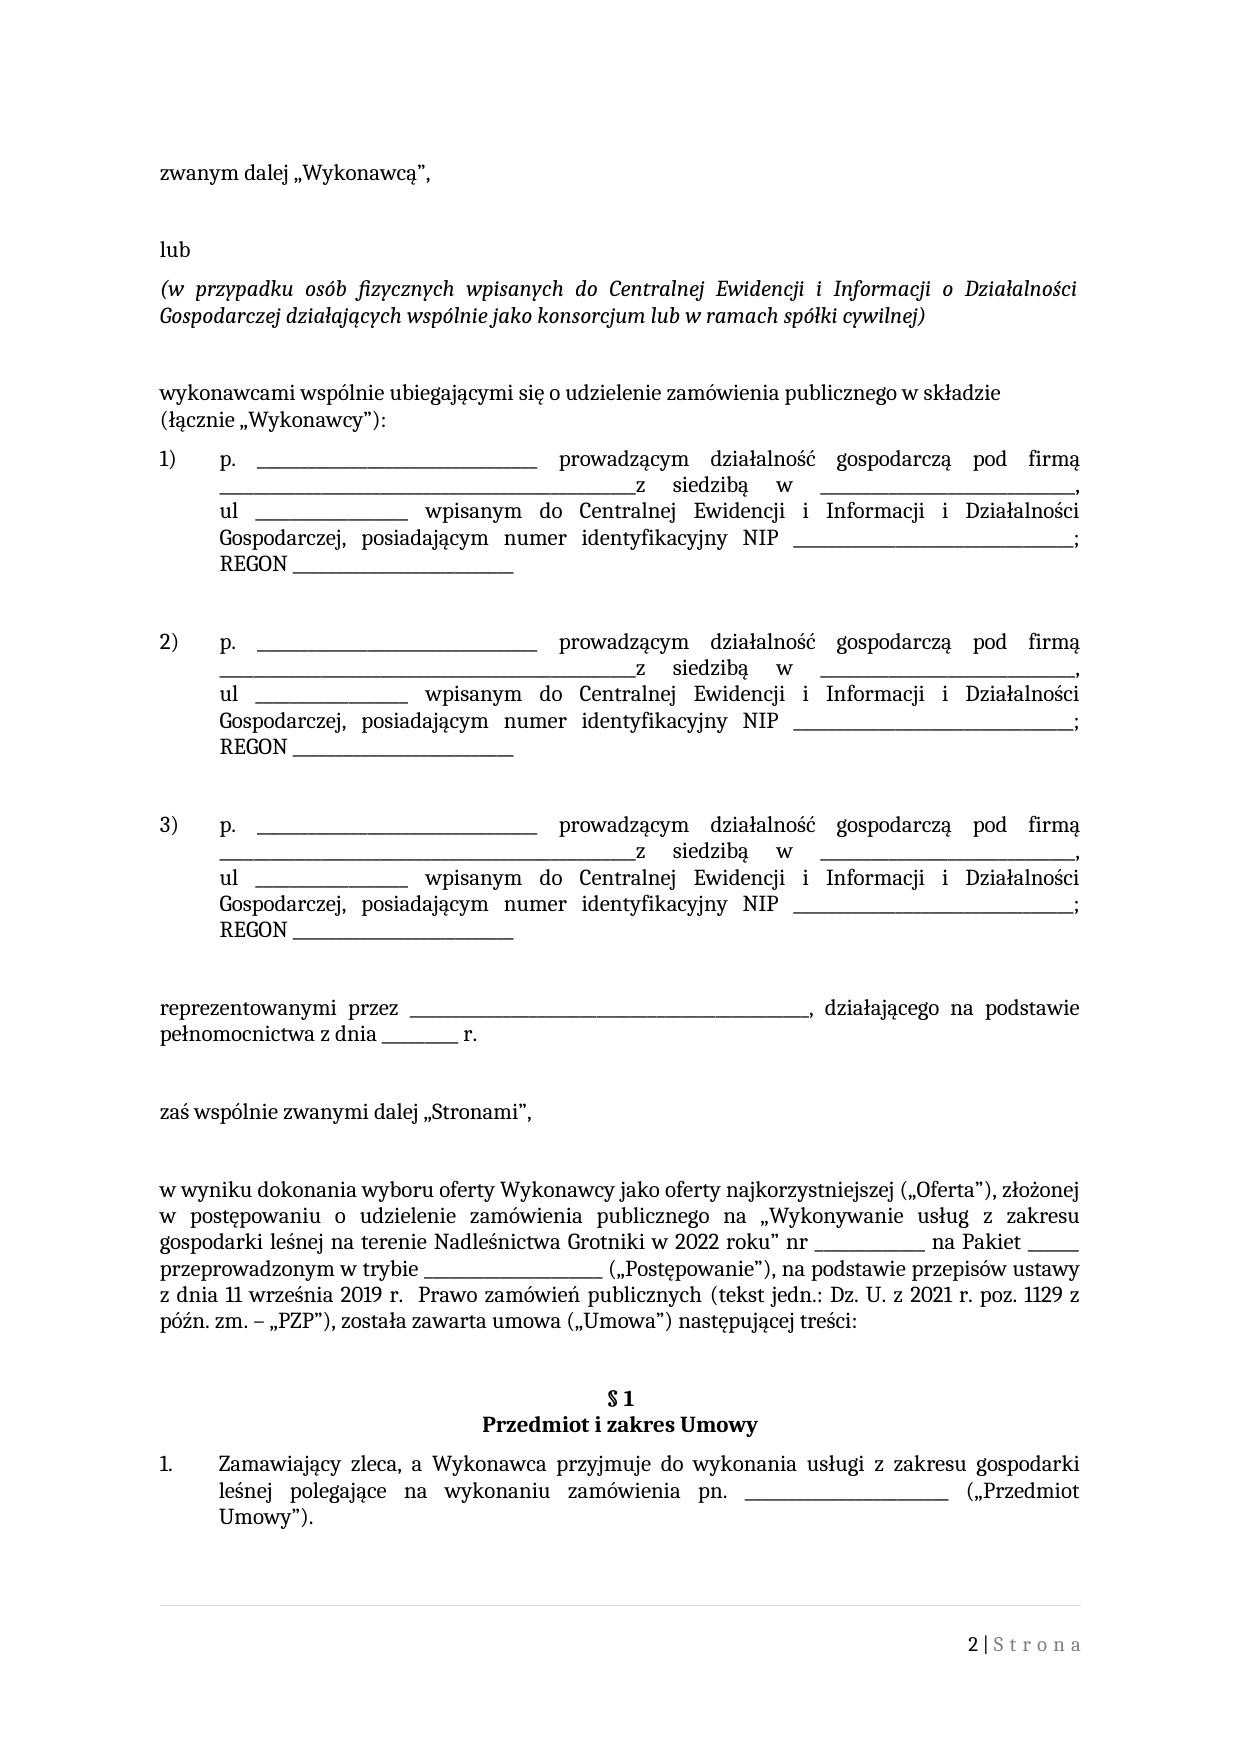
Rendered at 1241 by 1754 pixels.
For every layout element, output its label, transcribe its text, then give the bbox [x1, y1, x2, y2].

text lub [159, 237, 1081, 263]
text w wyniku dokonania wyboru oferty Wykonawcy jako oferty najkorzystniejszej („Oferta”), złożonej w postępowaniu o udzielenie zamówienia publicznego na „Wykonywanie usług z zakresu gospodarki leśnej na terenie Nadleśnictwa Grotniki w 2022 roku” nr _____________ na Pakiet ______ przeprowadzonym w trybie _____________________ („Postępowanie”), na podstawie przepisów ustawy z dnia 11 września 2019 r. Prawo zamówień publicznych (tekst jedn.: Dz. U. z 2021 r. poz. 1129 z późn. zm. – „PZP”), została zawarta umowa („Umowa”) następującej treści: [159, 1176, 1081, 1334]
text zwanym dalej „Wykonawcą”, [159, 159, 1081, 186]
text zaś wspólnie zwanymi dalej „Stronami”, [159, 1099, 1081, 1125]
text (w przypadku osób fizycznych wpisanych do Centralnej Ewidencji i Informacji o Działalności Gospodarczej działających wspólnie jako konsorcjum lub w ramach spółki cywilnej) [159, 276, 1081, 329]
text § 1 Przedmiot i zakres Umowy [159, 1386, 1081, 1439]
list Zamawiający zleca, a Wykonawca przyjmuje do wykonania usługi z zakresu gospodarki leśnej polegające na wykonaniu zamówienia pn. ________________________ („Przedmiot Umowy”). [159, 1451, 1081, 1530]
text wykonawcami wspólnie ubiegającymi się o udzielenie zamówienia publicznego w składzie (łącznie „Wykonawcy”): [159, 380, 1081, 433]
text 3) p. _________________________________ prowadzącym działalność gospodarczą pod firmą _________________________________________________z siedzibą w ______________________________, ul __________________ wpisanym do Centralnej Ewidencji i Informacji i Działalności Gospodarczej, posiadającym numer identyfikacyjny NIP _________________________________; REGON __________________________ [159, 812, 1081, 943]
text 2) p. _________________________________ prowadzącym działalność gospodarczą pod firmą _________________________________________________z siedzibą w ______________________________, ul __________________ wpisanym do Centralnej Ewidencji i Informacji i Działalności Gospodarczej, posiadającym numer identyfikacyjny NIP _________________________________; REGON __________________________ [159, 628, 1081, 760]
text reprezentowanymi przez _______________________________________________, działającego na podstawie pełnomocnictwa z dnia _________ r. [159, 995, 1081, 1047]
text 1) p. _________________________________ prowadzącym działalność gospodarczą pod firmą _________________________________________________z siedzibą w ______________________________, ul __________________ wpisanym do Centralnej Ewidencji i Informacji i Działalności Gospodarczej, posiadającym numer identyfikacyjny NIP _________________________________; REGON __________________________ [159, 445, 1081, 577]
